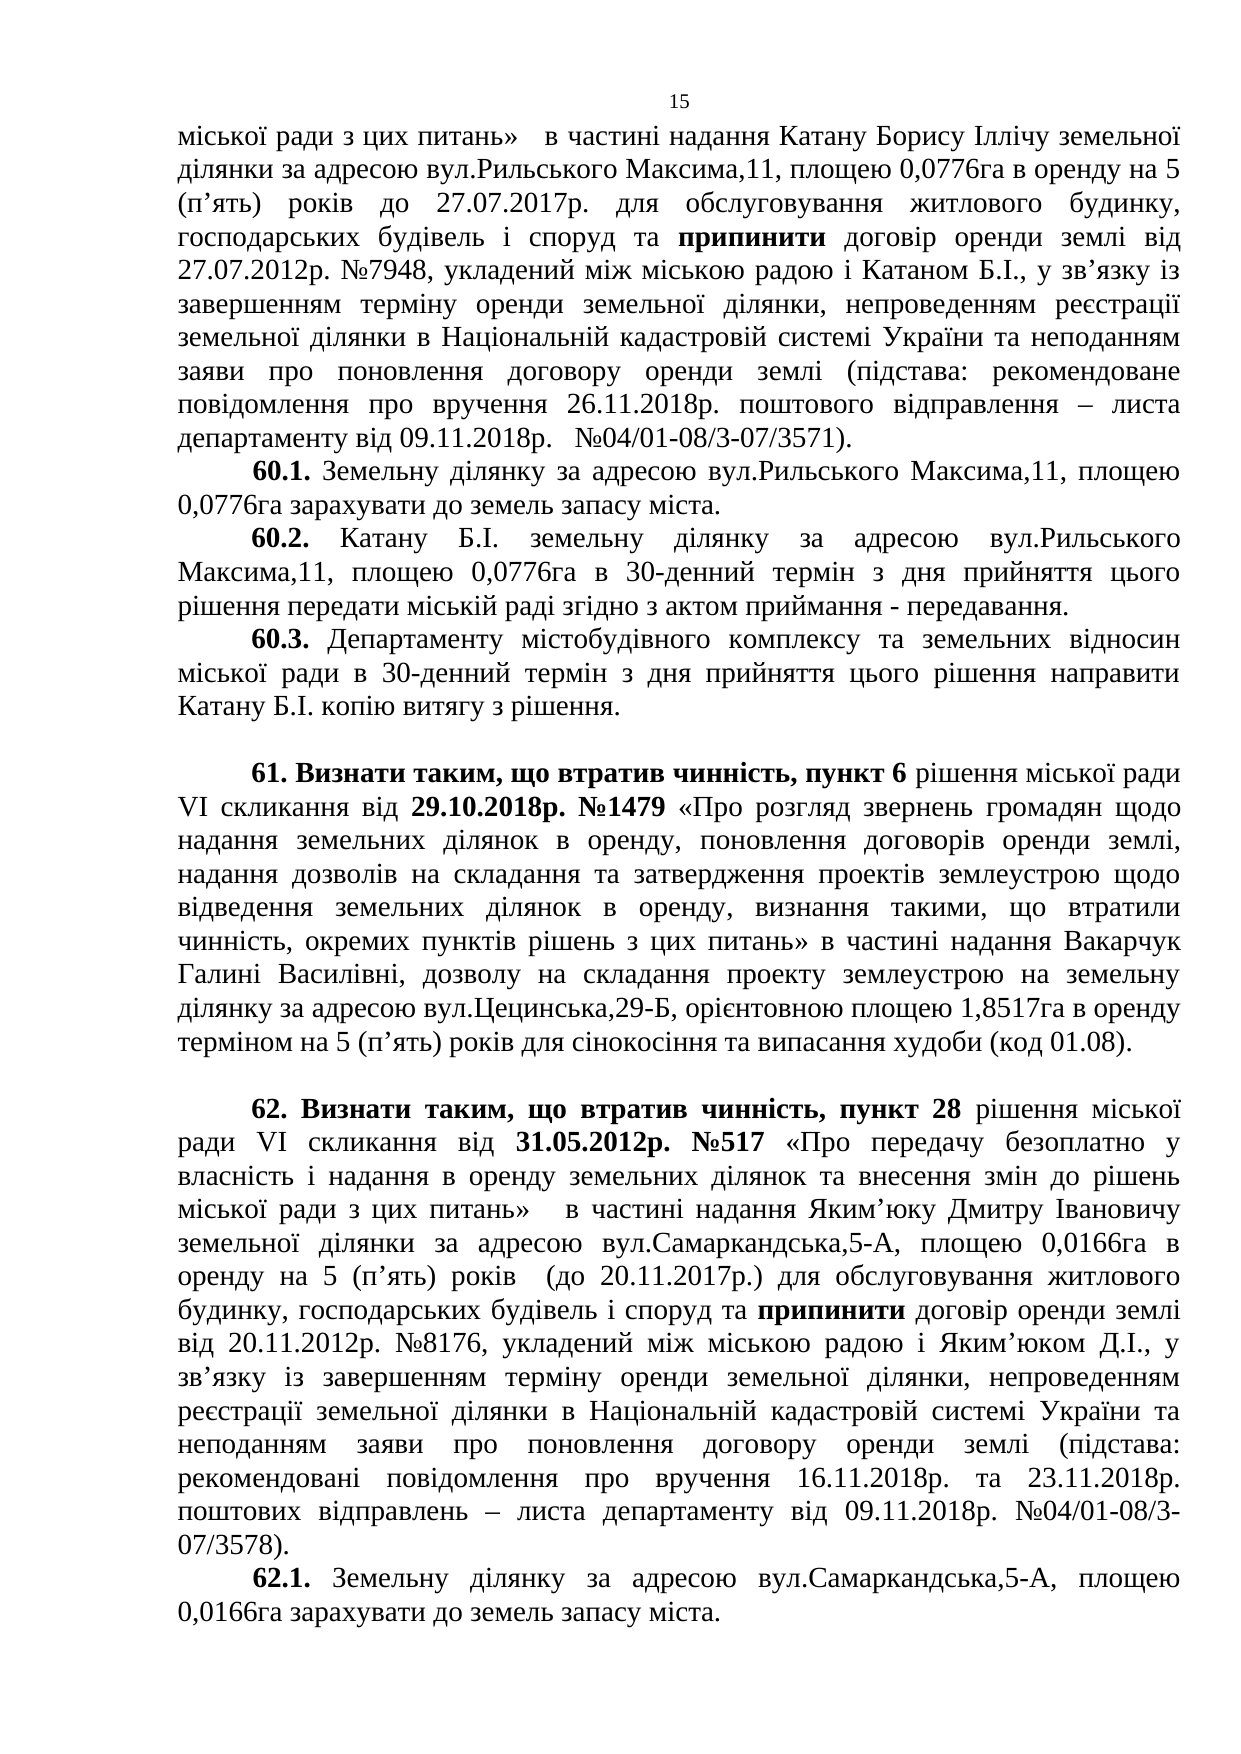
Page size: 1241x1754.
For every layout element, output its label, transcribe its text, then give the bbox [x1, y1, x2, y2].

text 60.3. Департаменту містобудівного комплексу та земельних відносин міської ради в 30-денний термін з дня прийняття цього рішення направити Катану Б.І. копію витягу з рішення. [177, 621, 1181, 722]
text 60.2. Катану Б.І. земельну ділянку за адресою вул.Рильського Максима,11, площею 0,0776га в 30-денний термін з дня прийняття цього рішення передати міській раді згідно з актом приймання - передавання. [177, 521, 1181, 621]
text 60.1. Земельну ділянку за адресою вул.Рильського Максима,11, площею 0,0776га зарахувати до земель запасу міста. [177, 453, 1181, 521]
text 62. Визнати таким, що втратив чинність, пункт 28 рішення міської ради VІ скликання від 31.05.2012р. №517 «Про передачу безоплатно у власність і надання в оренду земельних ділянок та внесення змін до рішень міської ради з цих питань» в частині надання Яким’юку Дмитру Івановичу земельної ділянки за адресою вул.Самаркандська,5-А, площею 0,0166га в оренду на 5 (п’ять) років (до 20.11.2017р.) для обслуговування житлового будинку, господарських будівель і споруд та припинити договір оренди землі від 20.11.2012р. №8176, укладений між міською радою і Яким’юком Д.І., у зв’язку із завершенням терміну оренди земельної ділянки, непроведенням реєстрації земельної ділянки в Національній кадастровій системі України та неподанням заяви про поновлення договору оренди землі (підстава: рекомендовані повідомлення про вручення 16.11.2018р. та 23.11.2018р. поштових відправлень – листа департаменту від 09.11.2018р. №04/01-08/3-07/3578). [177, 1091, 1181, 1560]
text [177, 118, 1181, 453]
text 62.1. Земельну ділянку за адресою вул.Самаркандська,5-А, площею 0,0166га зарахувати до земель запасу міста. [177, 1560, 1181, 1627]
text 61. Визнати таким, що втратив чинність, пункт 6 рішення міської ради VІ скликання від 29.10.2018р. №1479 «Про розгляд звернень громадян щодо надання земельних ділянок в оренду, поновлення договорів оренди землі, надання дозволів на складання та затвердження проектів землеустрою щодо відведення земельних ділянок в оренду, визнання такими, що втратили чинність, окремих пунктів рішень з цих питань» в частині надання Вакарчук Галині Василівні, дозволу на складання проекту землеустрою на земельну ділянку за адресою вул.Цецинська,29-Б, орієнтовною площею 1,8517га в оренду терміном на 5 (п’ять) років для сінокосіння та випасання худоби (код 01.08). [177, 755, 1181, 1057]
